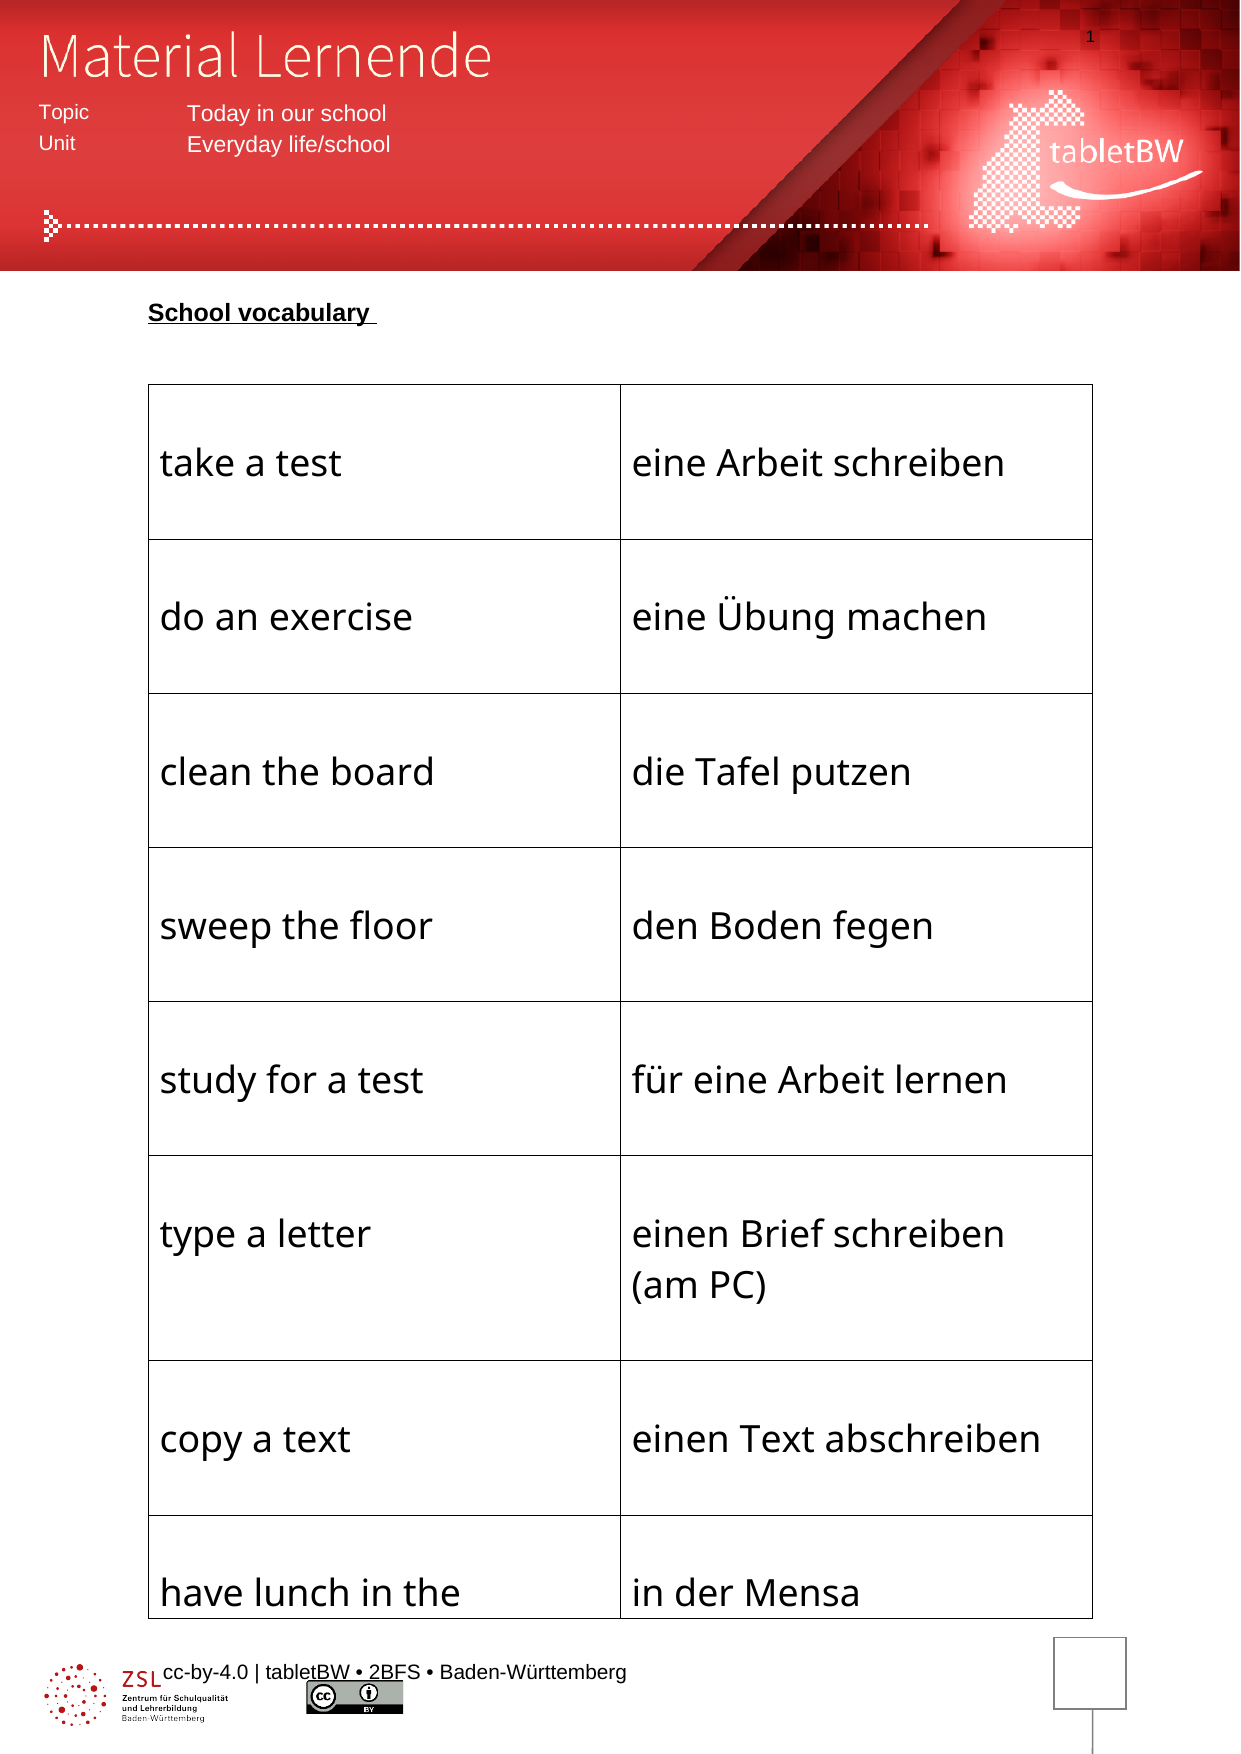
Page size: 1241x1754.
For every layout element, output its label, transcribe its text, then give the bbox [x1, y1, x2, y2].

table_header take a test [149, 385, 620, 538]
picture [239, 1666, 244, 1678]
table_cell copy a text [149, 1361, 620, 1514]
table_cell clean the board [149, 694, 620, 847]
picture [28, 1648, 244, 1727]
table_header eine Arbeit schreiben [621, 385, 1092, 538]
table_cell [149, 1516, 620, 1618]
table_cell study for a test [149, 1002, 620, 1155]
table_cell einen Brief schreiben (am PC) [621, 1156, 1092, 1360]
picture [0, 0, 1240, 271]
picture [306, 1680, 404, 1714]
table_cell für eine Arbeit lernen [621, 1002, 1092, 1155]
table_cell type a letter [149, 1156, 620, 1360]
text School vocabulary [148, 298, 1093, 327]
table_cell die Tafel putzen [621, 694, 1092, 847]
table_cell einen Text abschreiben [621, 1361, 1092, 1514]
table_cell eine Übung machen [621, 540, 1092, 693]
table_cell den Boden fegen [621, 848, 1092, 1001]
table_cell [621, 1516, 1092, 1618]
table_cell do an exercise [149, 540, 620, 693]
table_cell sweep the floor [149, 848, 620, 1001]
